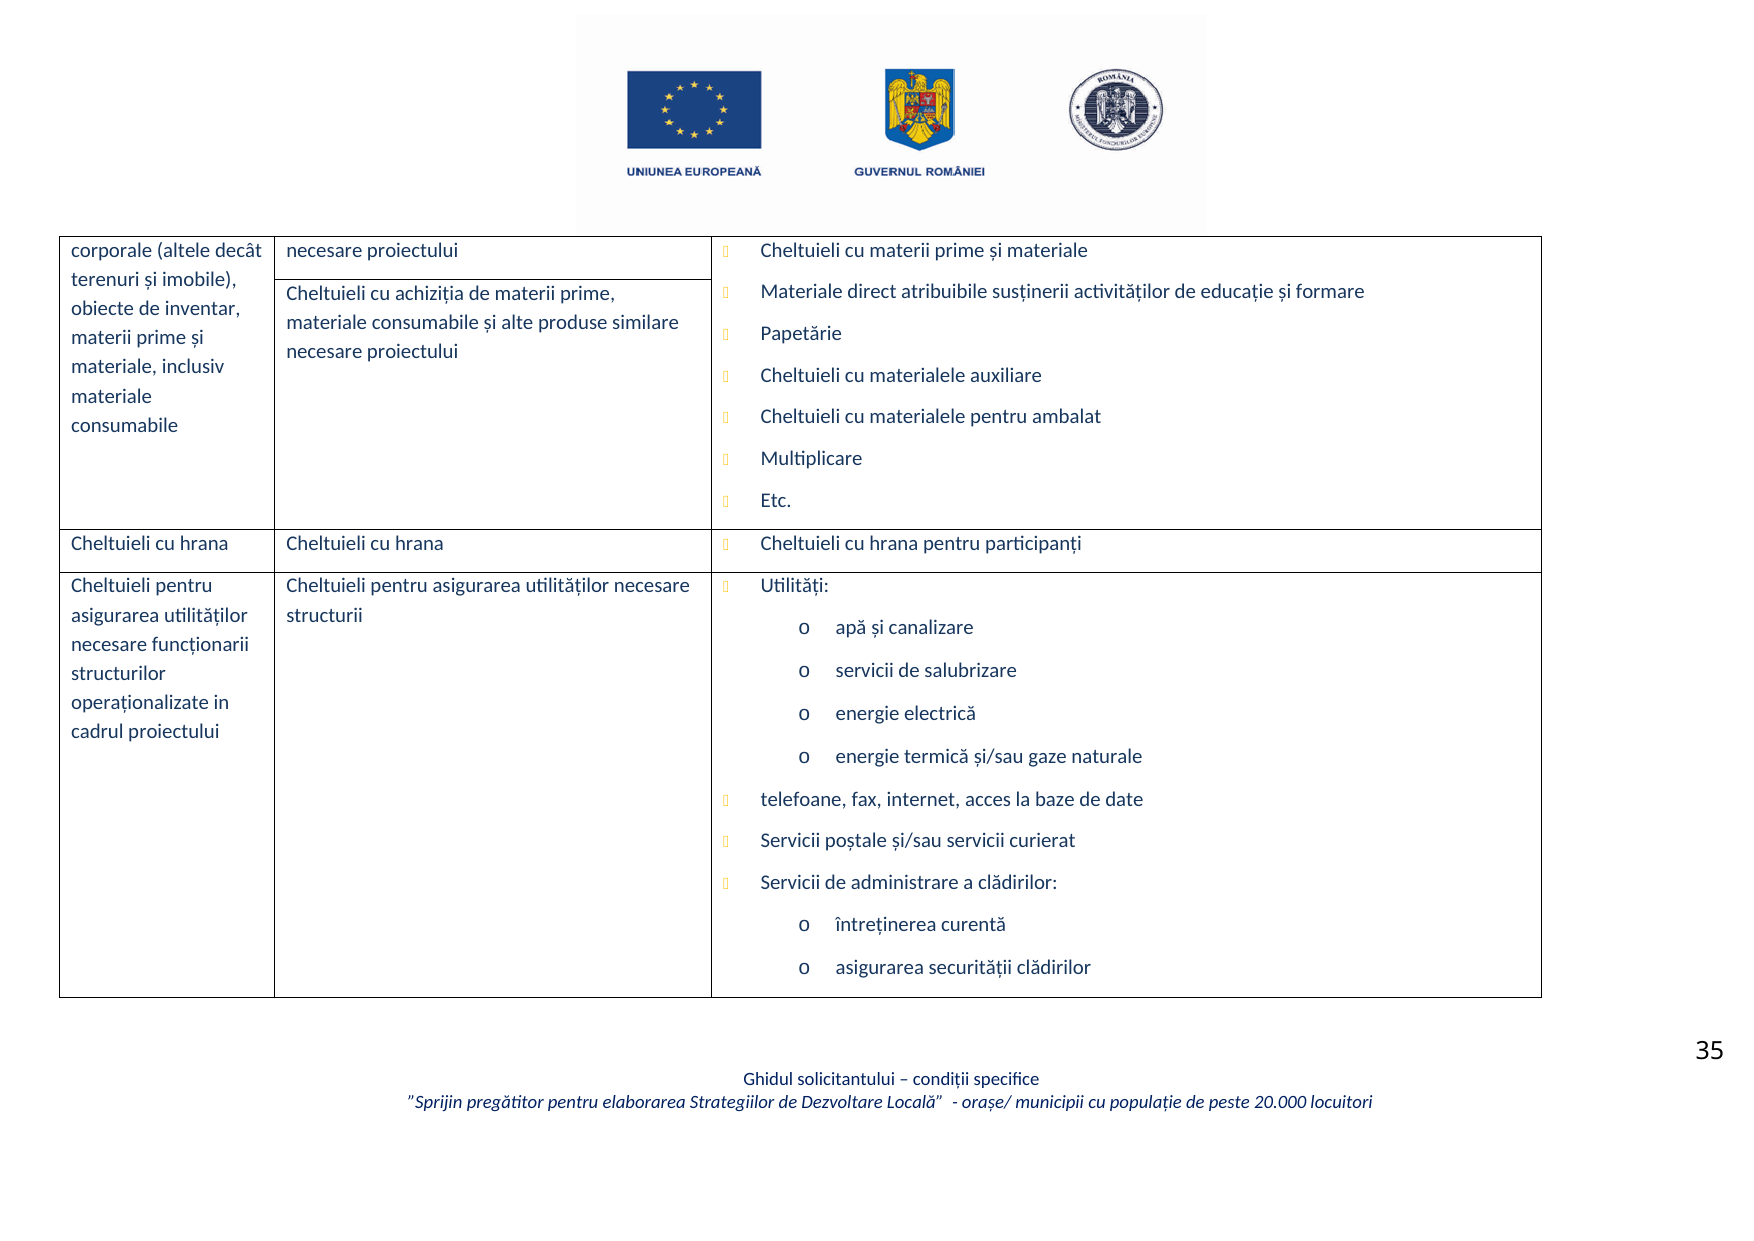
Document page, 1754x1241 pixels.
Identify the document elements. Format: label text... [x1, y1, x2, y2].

table_cell Cheltuieli pentru asigurarea utilităților necesare funcționarii structurilor operaționalizate in cadrul proiectului [60, 573, 274, 997]
table_cell Cheltuieli cu achiziția de materii prime, materiale consumabile și alte produse similare necesare proiectului [275, 280, 711, 529]
table_cell Cheltuieli cu hrana [275, 530, 711, 572]
table_cell Cheltuieli pentru asigurarea utilităților necesare structurii [275, 573, 711, 997]
table_cell Cheltuieli cu hrana [60, 530, 274, 572]
picture [575, 14, 1208, 236]
table_cell Cheltuieli cu achiziția de materii prime, materiale consumabile și alte produse similare necesare proiectului [275, 237, 711, 279]
table_cell Cheltuieli cu hrana pentru participanți [712, 530, 1541, 572]
